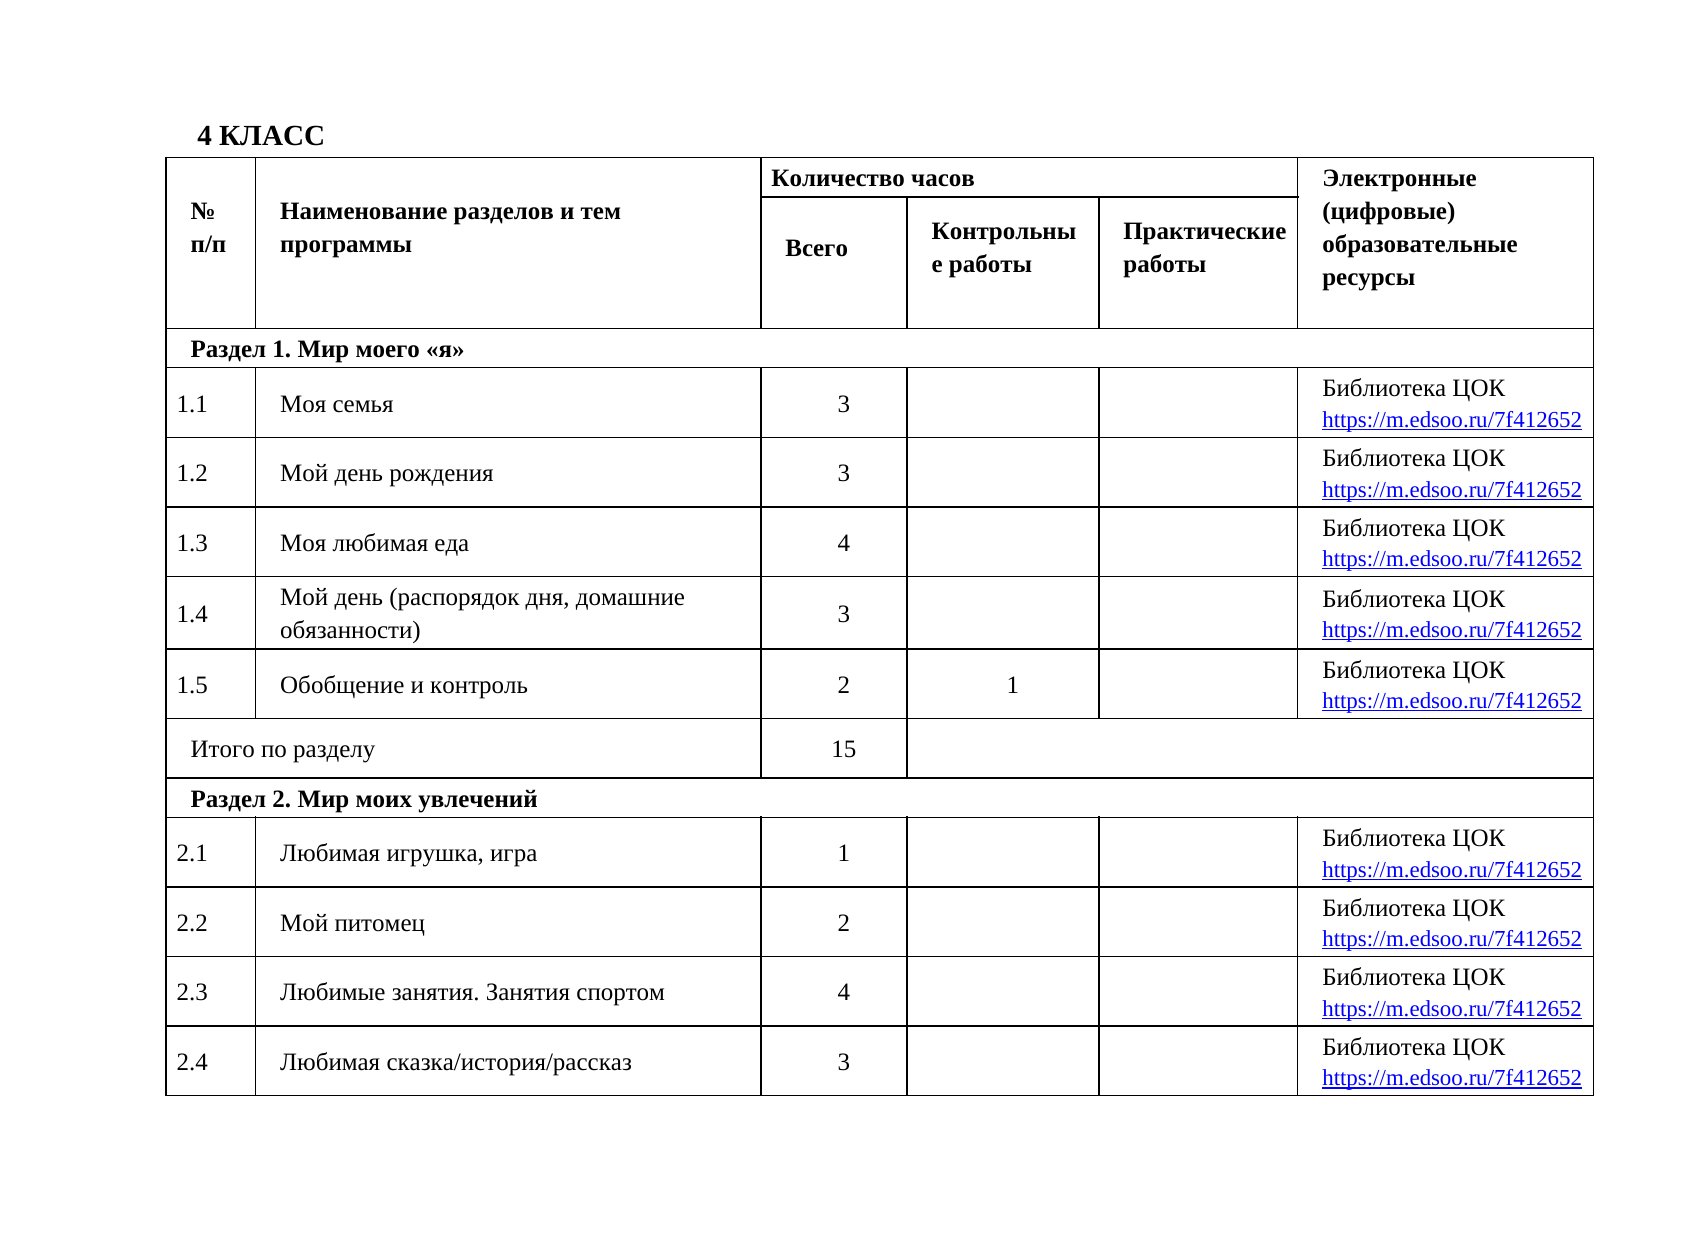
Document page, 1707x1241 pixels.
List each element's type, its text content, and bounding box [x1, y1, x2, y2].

table_cell Библиотека ЦОК https://m.edsoo.ru/7f412652 [1298, 650, 1593, 717]
table_cell [908, 508, 1098, 576]
table_cell Раздел 2. Мир моих увлечений [167, 779, 1593, 816]
table_cell [1100, 650, 1297, 717]
table_cell Всего [762, 198, 906, 327]
table_cell 1 [762, 818, 906, 886]
table_cell Мой день (распорядок дня, домашние обязанности) [256, 577, 760, 648]
table_cell 1.3 [167, 508, 255, 576]
table_header № п/п [167, 158, 255, 327]
table_cell [908, 577, 1098, 648]
table_cell [1100, 888, 1297, 956]
table_cell Любимая сказка/история/рассказ [256, 1027, 760, 1095]
table_cell 2.2 [167, 888, 255, 956]
table_cell Итого по разделу [167, 719, 760, 777]
table_cell Библиотека ЦОК https://m.edsoo.ru/7f412652 [1298, 508, 1593, 576]
table_cell 1.1 [167, 368, 255, 436]
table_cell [1298, 1027, 1593, 1095]
table_cell Любимые занятия. Занятия спортом [256, 957, 760, 1025]
table_cell 2.3 [167, 957, 255, 1025]
table_cell 1.2 [167, 438, 255, 506]
table_cell [1100, 438, 1297, 506]
table_cell 3 [762, 368, 906, 436]
table_header Электронные (цифровые) образовательные ресурсы [1298, 158, 1593, 327]
table_cell 4 [762, 957, 906, 1025]
table_cell 2.1 [167, 818, 255, 886]
table_cell 3 [762, 1027, 906, 1095]
table_cell [1100, 818, 1297, 886]
table_cell Обобщение и контроль [256, 650, 760, 717]
table_cell 2.4 [167, 1027, 255, 1095]
table_cell 15 [762, 719, 906, 777]
table_cell 3 [762, 438, 906, 506]
table_cell 2 [762, 888, 906, 956]
table_cell Контрольные работы [908, 198, 1098, 327]
table_cell Раздел 1. Мир моего «я» [167, 329, 1593, 367]
table_cell Любимая игрушка, игра [256, 818, 760, 886]
table_cell 1 [908, 650, 1098, 717]
table_cell Мой питомец [256, 888, 760, 956]
table_cell [908, 719, 1593, 777]
table_header Количество часов [762, 158, 1297, 196]
table_cell Библиотека ЦОК https://m.edsoo.ru/7f412652 [1298, 368, 1593, 436]
table_cell Библиотека ЦОК https://m.edsoo.ru/7f412652 [1298, 438, 1593, 506]
table_header Наименование разделов и тем программы [256, 158, 760, 327]
table_cell Библиотека ЦОК https://m.edsoo.ru/7f412652 [1298, 577, 1593, 648]
table_cell Моя любимая еда [256, 508, 760, 576]
table_cell Библиотека ЦОК https://m.edsoo.ru/7f412652 [1298, 888, 1593, 956]
table_cell 4 [762, 508, 906, 576]
table_cell 3 [762, 577, 906, 648]
table_cell [1100, 508, 1297, 576]
table_cell [908, 957, 1098, 1025]
table_cell [1100, 957, 1297, 1025]
table_cell [1100, 368, 1297, 436]
text 4 КЛАСС [190, 118, 1618, 152]
table_cell Практические работы [1100, 198, 1297, 327]
table_cell [908, 818, 1098, 886]
table_cell 1.4 [167, 577, 255, 648]
table_cell [908, 368, 1098, 436]
table_cell Мой день рождения [256, 438, 760, 506]
table_cell [908, 438, 1098, 506]
table_cell [908, 1027, 1098, 1095]
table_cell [1298, 957, 1593, 1025]
table_cell [1100, 1027, 1297, 1095]
table_cell Библиотека ЦОК https://m.edsoo.ru/7f412652 [1298, 818, 1593, 886]
table_cell [1100, 577, 1297, 648]
table_cell 1.5 [167, 650, 255, 717]
table_cell [908, 888, 1098, 956]
table_cell Моя семья [256, 368, 760, 436]
table_cell 2 [762, 650, 906, 717]
